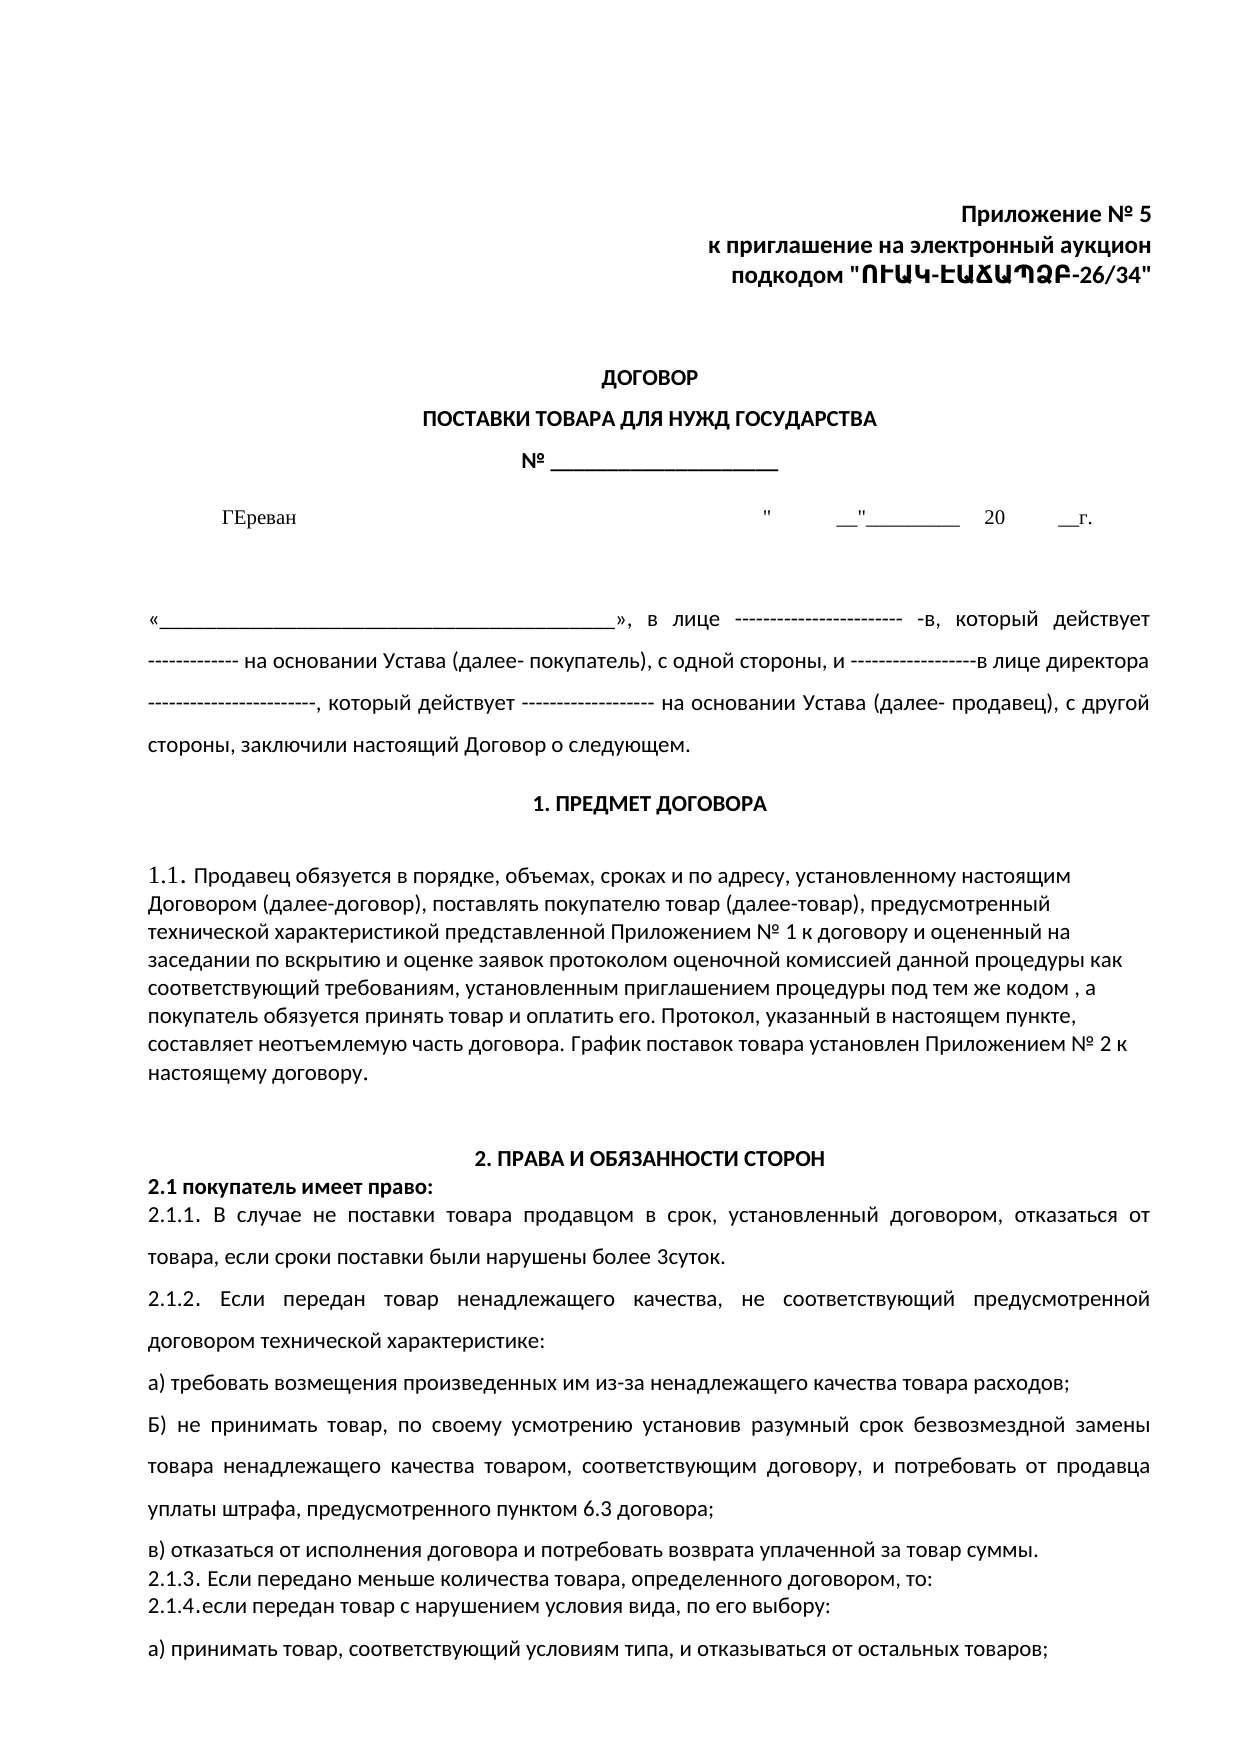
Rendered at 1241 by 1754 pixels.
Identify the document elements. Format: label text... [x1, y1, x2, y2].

list 2.1.4․если передан товар с нарушением условия вида, по его выбору: [148, 1592, 1152, 1620]
text ДОГОВОР [148, 363, 1152, 391]
text 1. ПРЕДМЕТ ДОГОВОРА [148, 789, 1152, 817]
text 2.1 покупатель имеет право: [148, 1172, 1152, 1200]
text 2.1.3․ Если передано меньше количества товара, определенного договором, то: [148, 1564, 1152, 1592]
list 2.1.2․ Если передан товар ненадлежащего качества, не соответствующий предусмотренной договором технической характеристике: [148, 1284, 1152, 1354]
text «________________________________________», в лице ------------------------ -в, который действует ------------- на основании Устава (далее- покупатель), с одной стороны, и ------------------в лице директора ------------------------, который действует ------------------- на основании Устава (далее- продавец), с другой стороны, заключили настоящий Договор о следующем. [148, 604, 1152, 758]
list Б) не принимать товар, по своему усмотрению установив разумный срок безвозмездной замены товара ненадлежащего качества товаром, соответствующим договору, и потребовать от продавца уплаты штрафа, предусмотренного пунктом 6.3 договора; [148, 1410, 1152, 1522]
text ПОСТАВКИ ТОВАРА ДЛЯ НУЖД ГОСУДАРСТВА [148, 404, 1152, 433]
text 1.1․ Продавец обязуется в порядке, объемах, сроках и по адресу, установленному настоящим Договором (далее-договор), поставлять покупателю товар (далее-товар), предусмотренный технической характеристикой представленной Приложением № 1 к договору и оцененный на заседании по вскрытию и оценке заявок протоколом оценочной комиссией данной процедуры как соответствующий требованиям, установленным приглашением процедуры под тем же кодом , а покупатель обязуется принять товар и оплатить его. Протокол, указанный в настоящем пункте, составляет неотъемлемую часть договора. График поставок товара установлен Приложением № 2 к настоящему договору. [148, 860, 1152, 1087]
list а) требовать возмещения произведенных им из-за ненадлежащего качества товара расходов; [148, 1368, 1152, 1396]
table_header ГЕреван [136, 505, 620, 546]
list 2. ПРАВА И ОБЯЗАННОСТИ СТОРОН [148, 1144, 1152, 1172]
list 2.1.1․ В случае не поставки товара продавцом в срок, установленный договором, отказаться от товара, если сроки поставки были нарушены более 3суток. [148, 1200, 1152, 1270]
text Приложение № 5 [148, 198, 1152, 229]
table_header " __"_________ 20 __г. [620, 505, 1104, 546]
text № ____________________ [148, 447, 1152, 474]
text в) отказаться от исполнения договора и потребовать возврата уплаченной за товар суммы. [148, 1536, 1152, 1564]
text подкодом "ՈՒԱԿ-ԷԱՃԱՊՁԲ-26/34" [177, 259, 1152, 290]
text к приглашение на электронный аукцион [177, 229, 1152, 259]
list а) принимать товар, соответствующий условиям типа, и отказываться от остальных товаров; [148, 1634, 1152, 1662]
